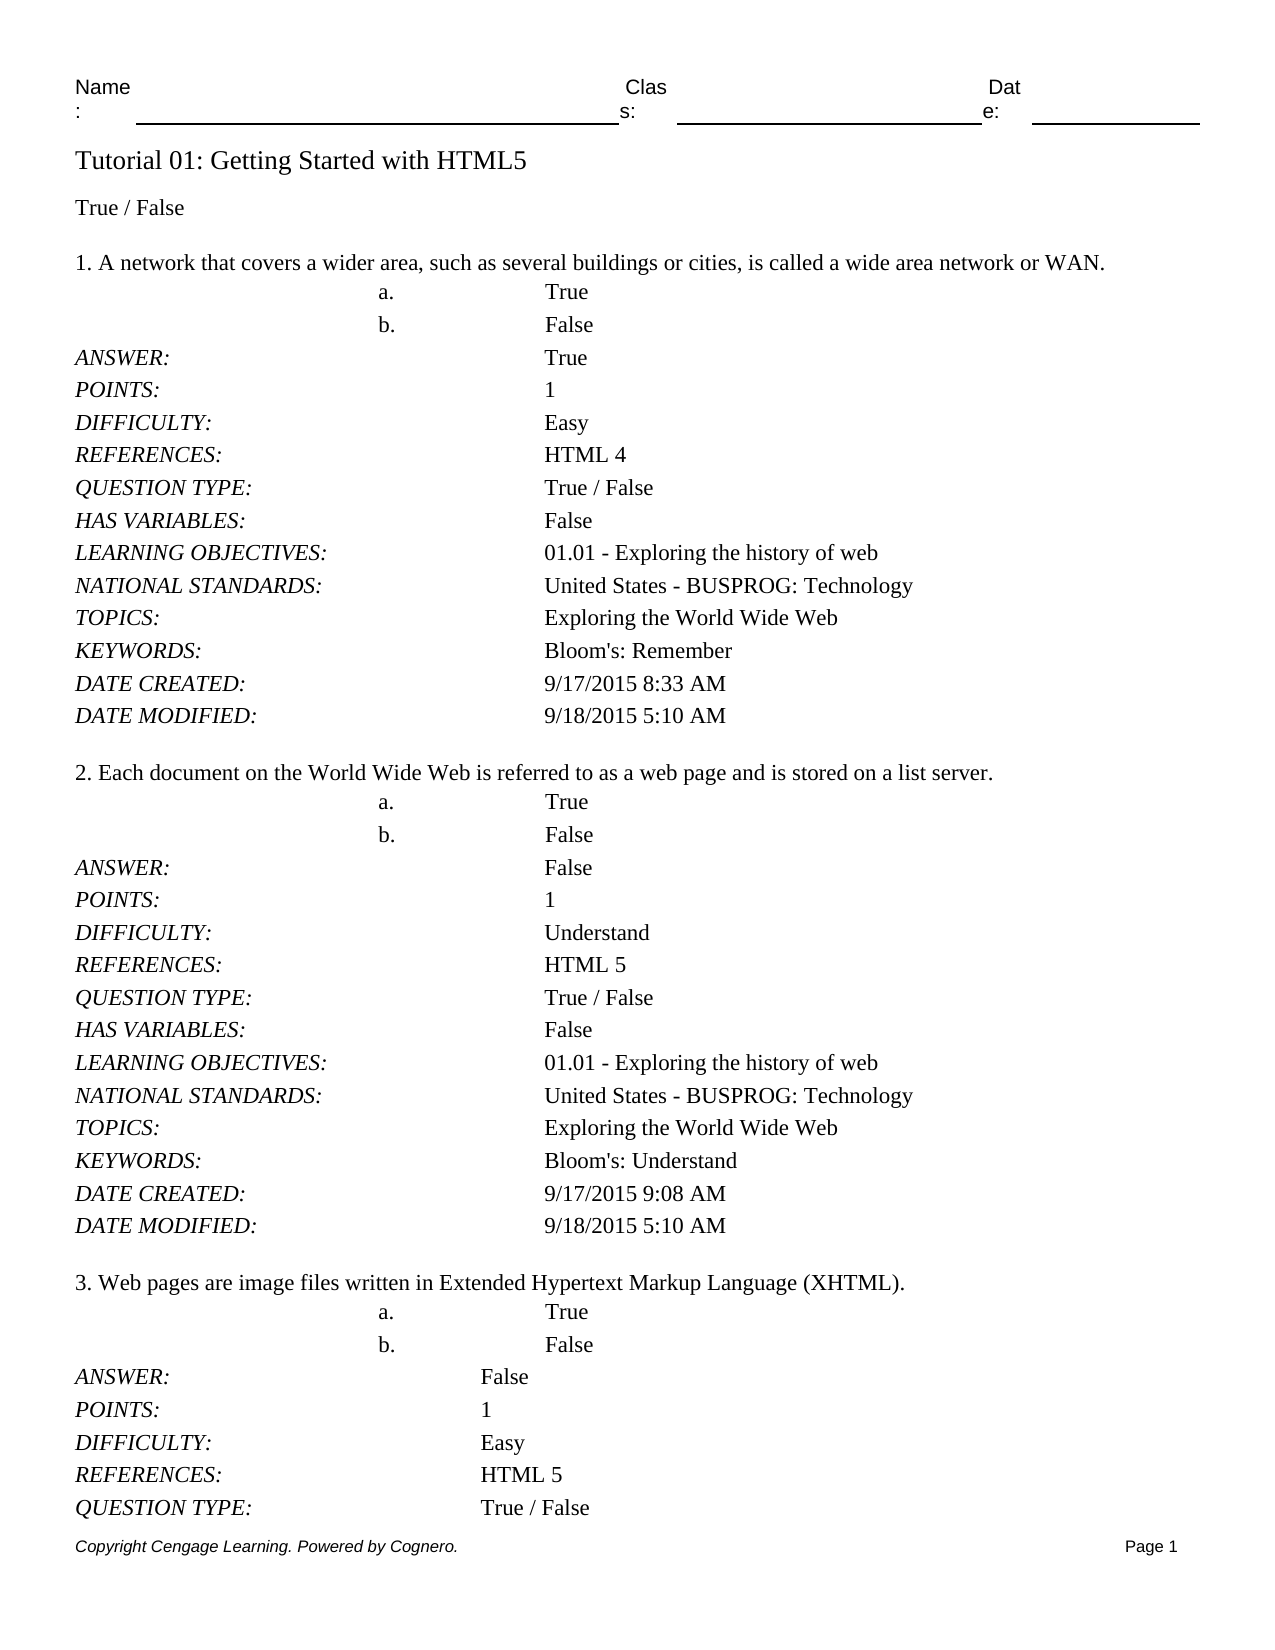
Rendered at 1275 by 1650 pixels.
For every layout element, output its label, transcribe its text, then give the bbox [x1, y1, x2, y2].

table_header True / False [75, 194, 1200, 220]
table_header 1. ​A network that covers a wider area, such as several buildings or cities, is called a wide area network or WAN. [75, 249, 1200, 732]
table_header 2. Each document on the World Wide Web is referred to as a web page and is stored on a list server. [75, 759, 1200, 1242]
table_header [75, 1269, 1200, 1523]
